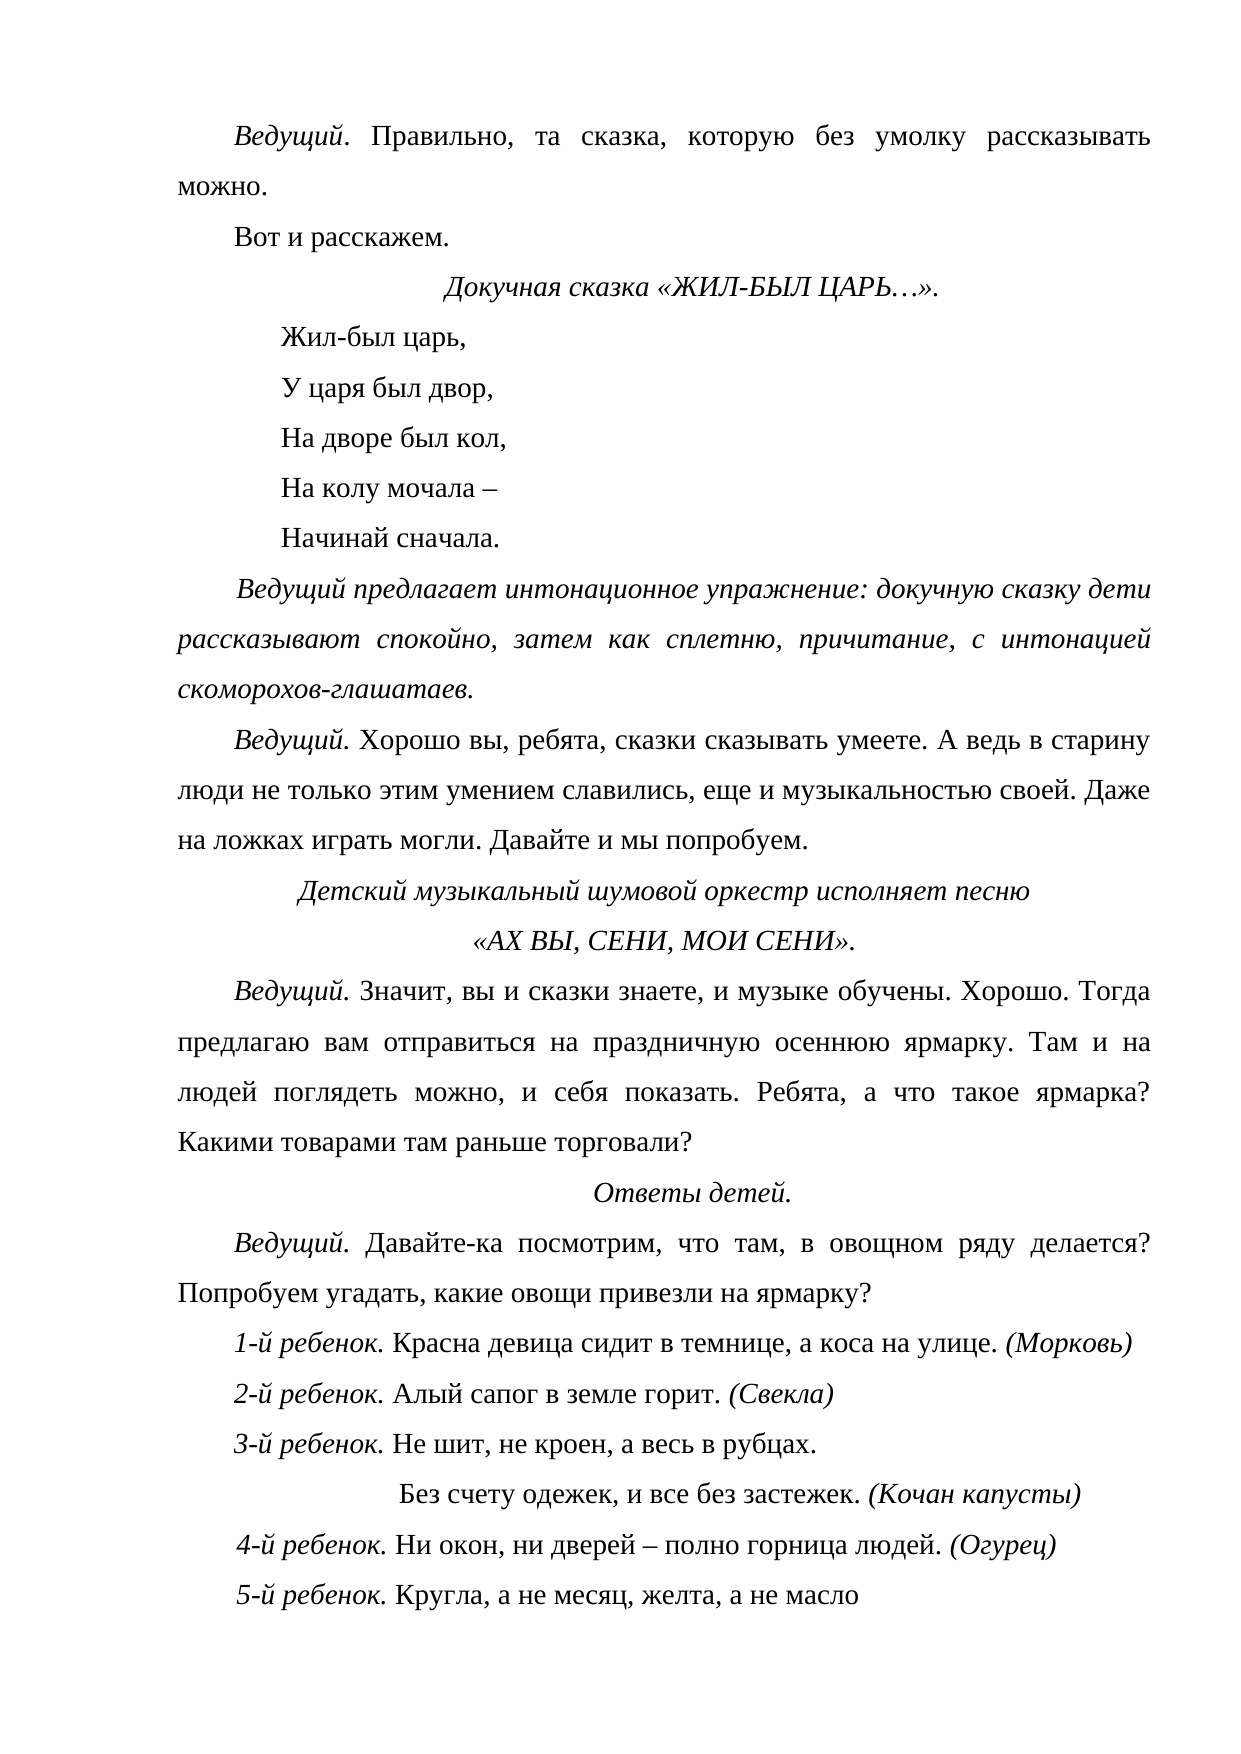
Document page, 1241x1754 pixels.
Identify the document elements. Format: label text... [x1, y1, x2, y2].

text 2-й ребенок. Алый сапог в земле горит. (Свекла) [177, 1376, 1152, 1409]
text Без счету одежек, и все без застежек. (Кочан капусты) [177, 1477, 1152, 1510]
text 3-й ребенок. Не шит, не кроен, а весь в рубцах. [177, 1426, 1152, 1460]
text 5-й ребенок. Кругла, а не месяц, желта, а не масло [177, 1577, 1152, 1611]
text Детский музыкальный шумовой оркестр исполняет песню [177, 873, 1152, 906]
text На колу мочала – [177, 470, 1152, 504]
text У царя был двор, [177, 370, 1152, 403]
text Ведущий. Хорошо вы, ребята, сказки сказывать умеете. А ведь в старину люди не только этим умением славились, еще и музыкальностью своей. Даже на ложках играть могли. Давайте и мы попробуем. [177, 722, 1152, 856]
text 4-й ребенок. Ни окон, ни дверей – полно горница людей. (Огурец) [177, 1527, 1152, 1560]
text Вот и расскажем. [177, 219, 1152, 252]
text «АХ ВЫ, СЕНИ, МОИ СЕНИ». [177, 923, 1152, 957]
text Начинай сначала. [177, 521, 1152, 554]
text Ведущий. Значит, вы и сказки знаете, и музыке обучены. Хорошо. Тогда предлагаю вам отправиться на праздничную осеннюю ярмарку. Там и на людей поглядеть можно, и себя показать. Ребята, а что такое ярмарка? Какими товарами там раньше торговали? [177, 973, 1152, 1158]
text Ответы детей. [177, 1175, 1152, 1208]
text Ведущий предлагает интонационное упражнение: докучную сказку дети рассказывают спокойно, затем как сплетню, причитание, с интонацией скоморохов-глашатаев. [177, 571, 1152, 705]
text Жил-был царь, [177, 319, 1152, 353]
text Ведущий. Правильно, та сказка, которую без умолку рассказывать можно. [177, 118, 1152, 202]
text На дворе был кол, [177, 420, 1152, 453]
text 1-й ребенок. Красна девица сидит в темнице, а коса на улице. (Морковь) [177, 1326, 1152, 1359]
text Докучная сказка «ЖИЛ-БЫЛ ЦАРЬ…». [177, 269, 1152, 303]
text Ведущий. Давайте-ка посмотрим, что там, в овощном ряду делается? Попробуем угадать, какие овощи привезли на ярмарку? [177, 1225, 1152, 1309]
